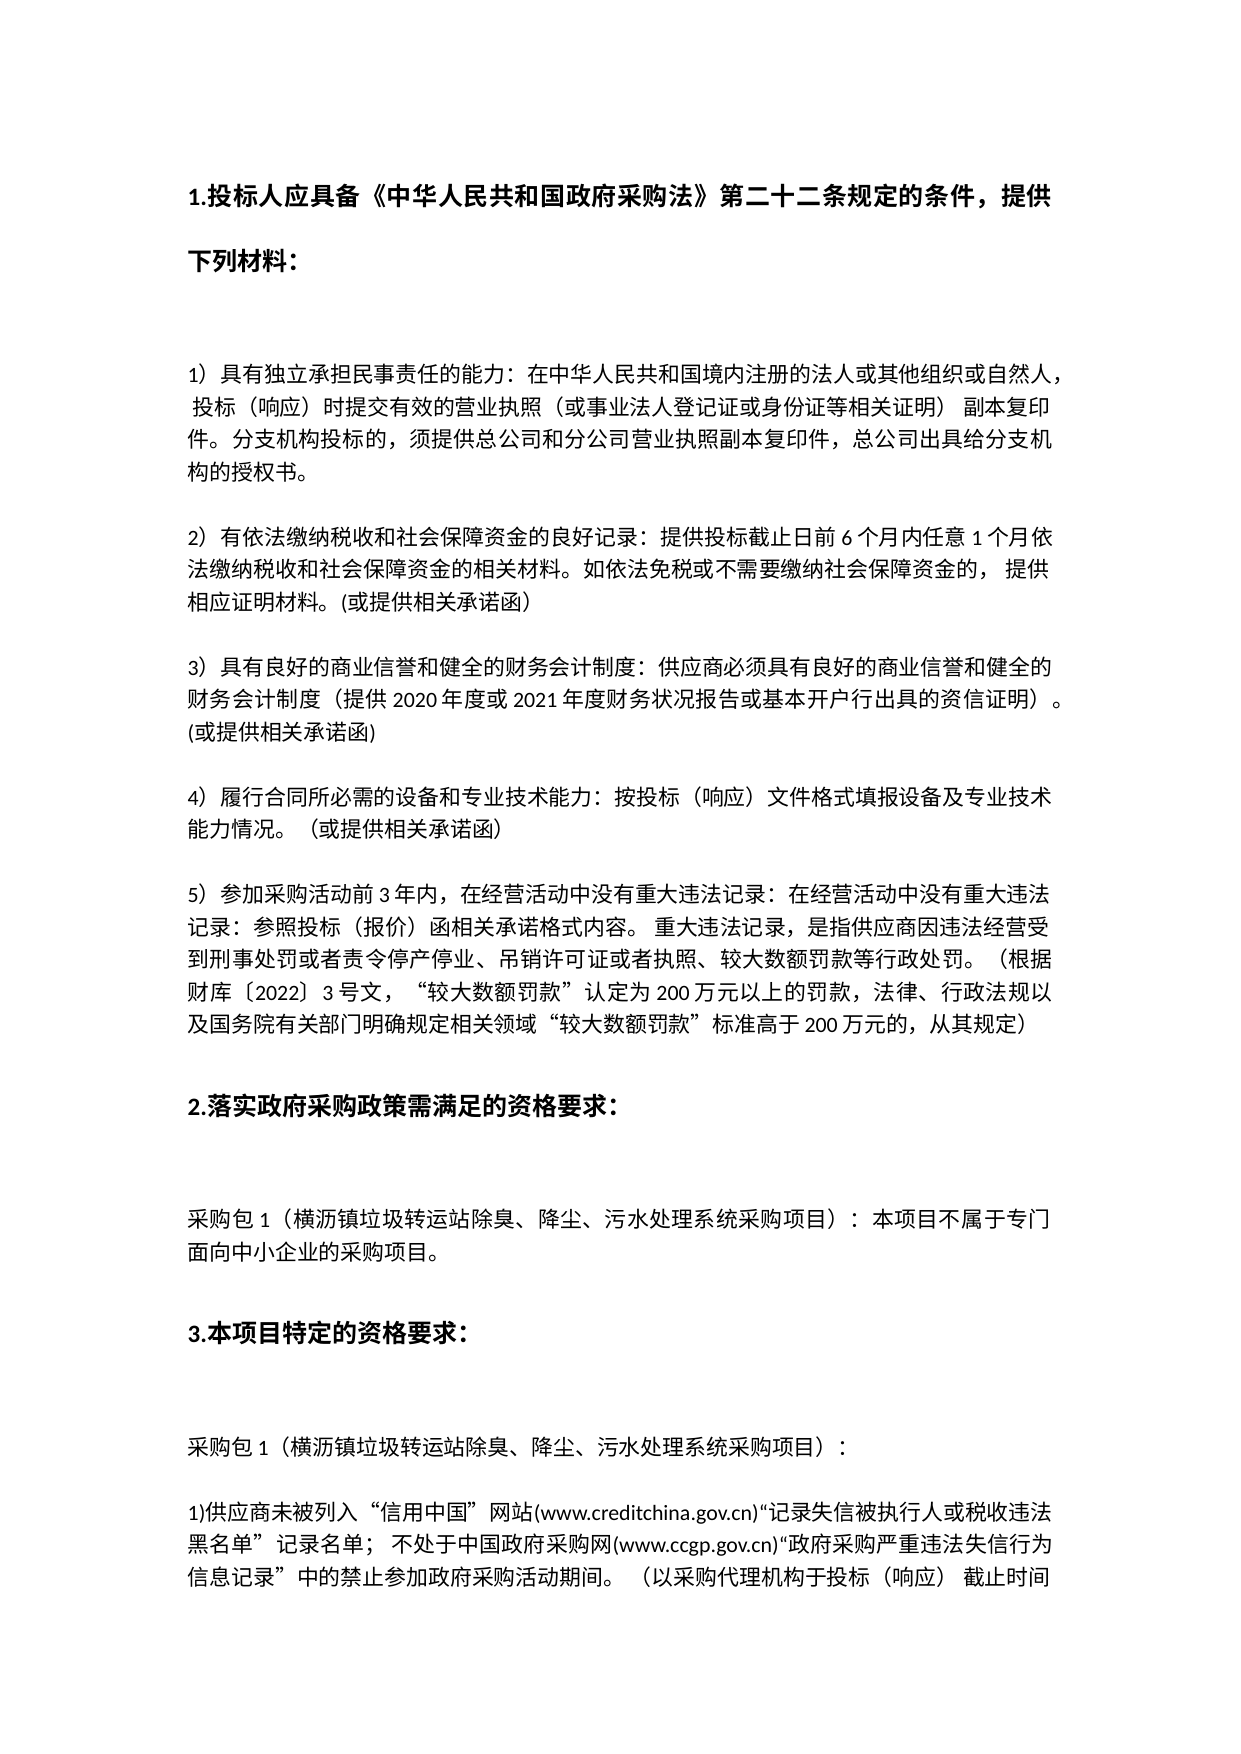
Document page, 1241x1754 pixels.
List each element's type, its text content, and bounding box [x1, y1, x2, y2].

text 4）履行合同所必需的设备和专业技术能力：按投标（响应）文件格式填报设备及专业技术能力情况。（或提供相关承诺函） [187, 779, 1053, 844]
text 2）有依法缴纳税收和社会保障资金的良好记录：提供投标截止日前6个月内任意1个月依法缴纳税收和社会保障资金的相关材料。如依法免税或不需要缴纳社会保障资金的， 提供相应证明材料。(或提供相关承诺函） [187, 519, 1053, 617]
text 采购包1（横沥镇垃圾转运站除臭、降尘、污水处理系统采购项目）： [187, 1429, 1053, 1462]
text 2.落实政府采购政策需满足的资格要求： [187, 1072, 1053, 1137]
text 1）具有独立承担民事责任的能力：在中华人民共和国境内注册的法人或其他组织或自然人， 投标（响应）时提交有效的营业执照（或事业法人登记证或身份证等相关证明） 副本复印件。分支机构投标的，须提供总公司和分公司营业执照副本复印件，总公司出具给分支机构的授权书。 [187, 357, 1053, 487]
text 3）具有良好的商业信誉和健全的财务会计制度：供应商必须具有良好的商业信誉和健全的财务会计制度（提供2020年度或2021年度财务状况报告或基本开户行出具的资信证明）。(或提供相关承诺函) [187, 649, 1053, 747]
text 3.本项目特定的资格要求： [187, 1299, 1053, 1364]
text 5）参加采购活动前3年内，在经营活动中没有重大违法记录：在经营活动中没有重大违法记录：参照投标（报价）函相关承诺格式内容。 重大违法记录，是指供应商因违法经营受到刑事处罚或者责令停产停业、吊销许可证或者执照、较大数额罚款等行政处罚。（根据财库〔2022〕3号文，“较大数额罚款”认定为200万元以上的罚款，法律、行政法规以及国务院有关部门明确规定相关领域“较大数额罚款”标准高于200万元的，从其规定） [187, 877, 1053, 1039]
text 采购包1（横沥镇垃圾转运站除臭、降尘、污水处理系统采购项目）：本项目不属于专门面向中小企业的采购项目。 [187, 1202, 1053, 1267]
text 1.投标人应具备《中华人民共和国政府采购法》第二十二条规定的条件，提供下列材料： [187, 162, 1053, 292]
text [187, 1494, 1053, 1592]
